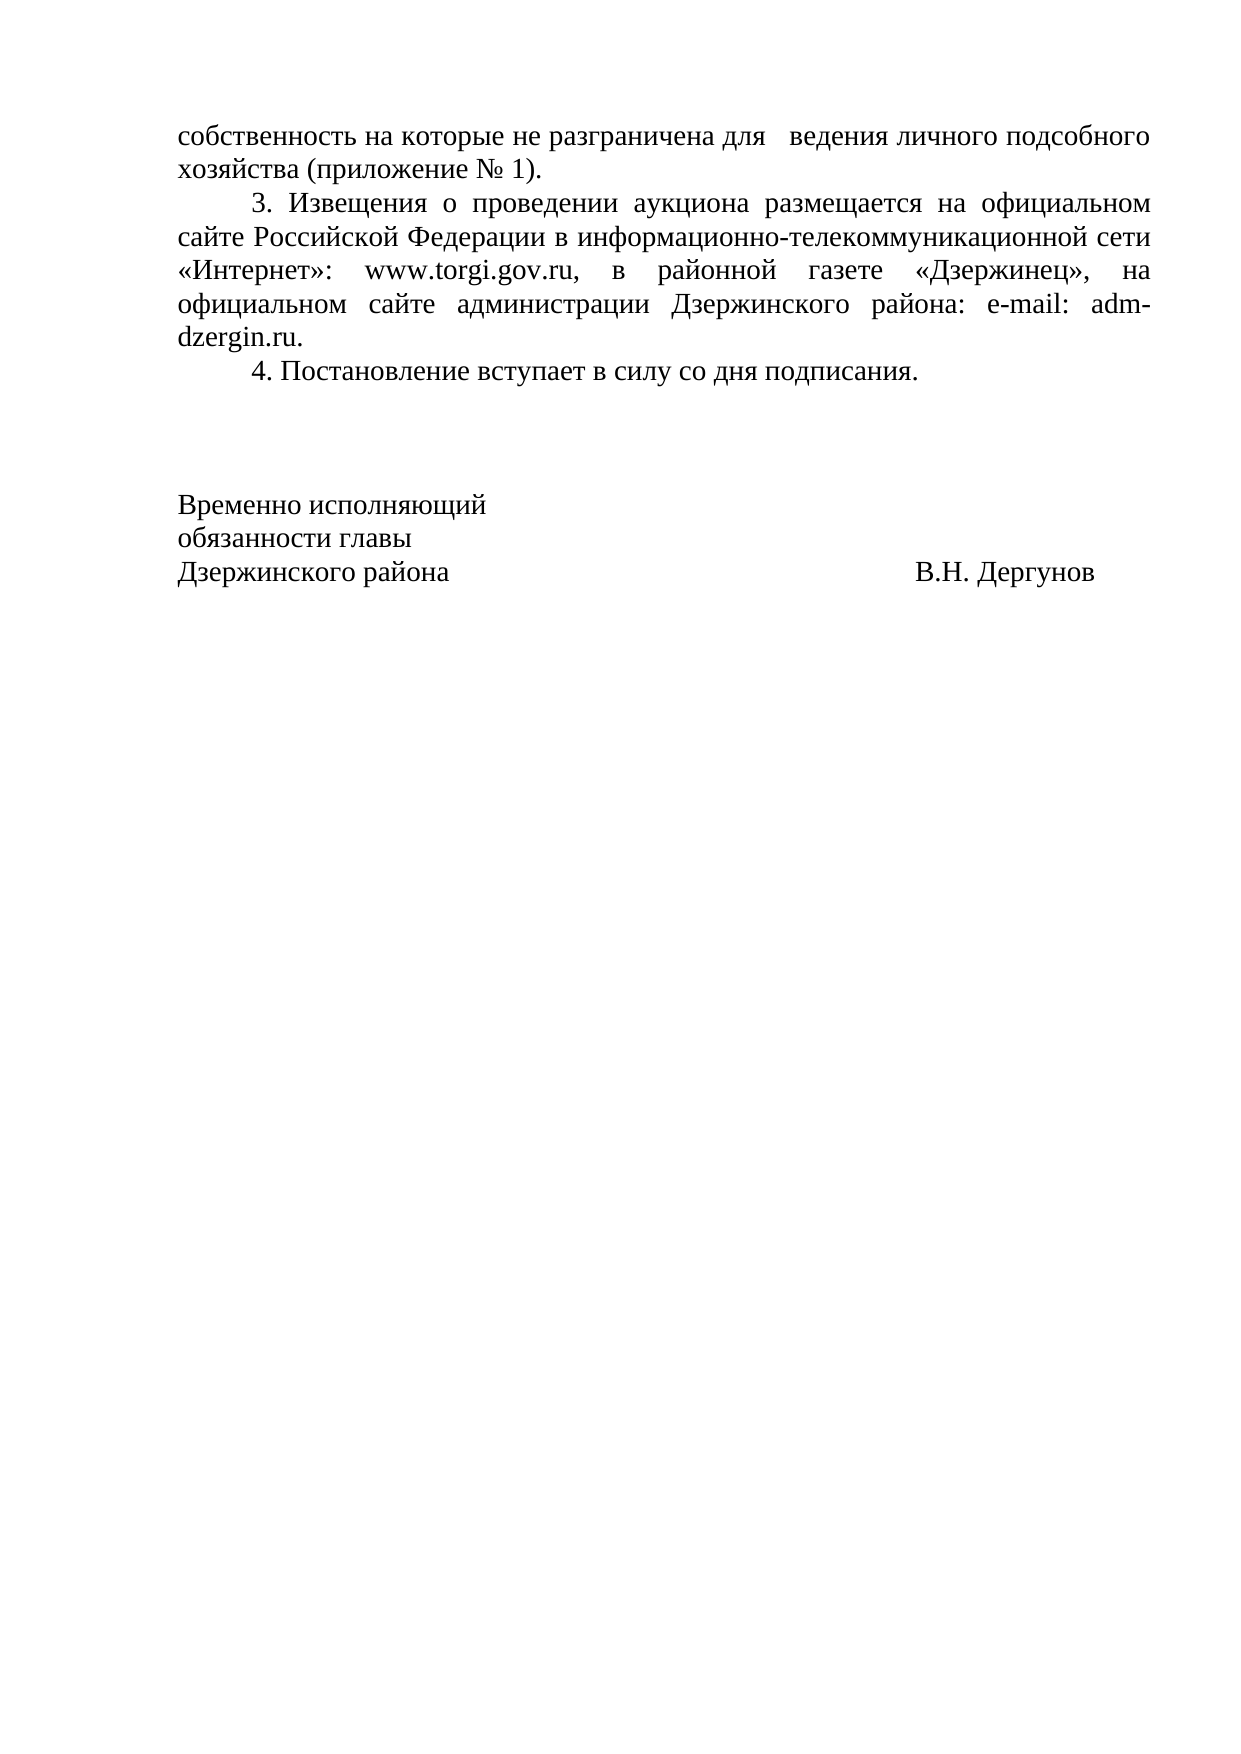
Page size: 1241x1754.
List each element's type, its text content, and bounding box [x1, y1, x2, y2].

text обязанности главы [177, 521, 1152, 554]
text Временно исполняющий [177, 487, 1152, 521]
text 4. Постановление вступает в силу со дня подписания. [177, 353, 1152, 386]
text Дзержинского района В.Н. Дергунов [177, 554, 1152, 588]
text 3. Извещения о проведении аукциона размещается на официальном сайте Российской Федерации в информационно-телекоммуникационной сети «Интернет»: www.torgi.gov.ru, в районной газете «Дзержинец», на официальном сайте администрации Дзержинского района: e-mail: adm-dzergin.ru. [177, 185, 1152, 353]
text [177, 118, 1152, 185]
